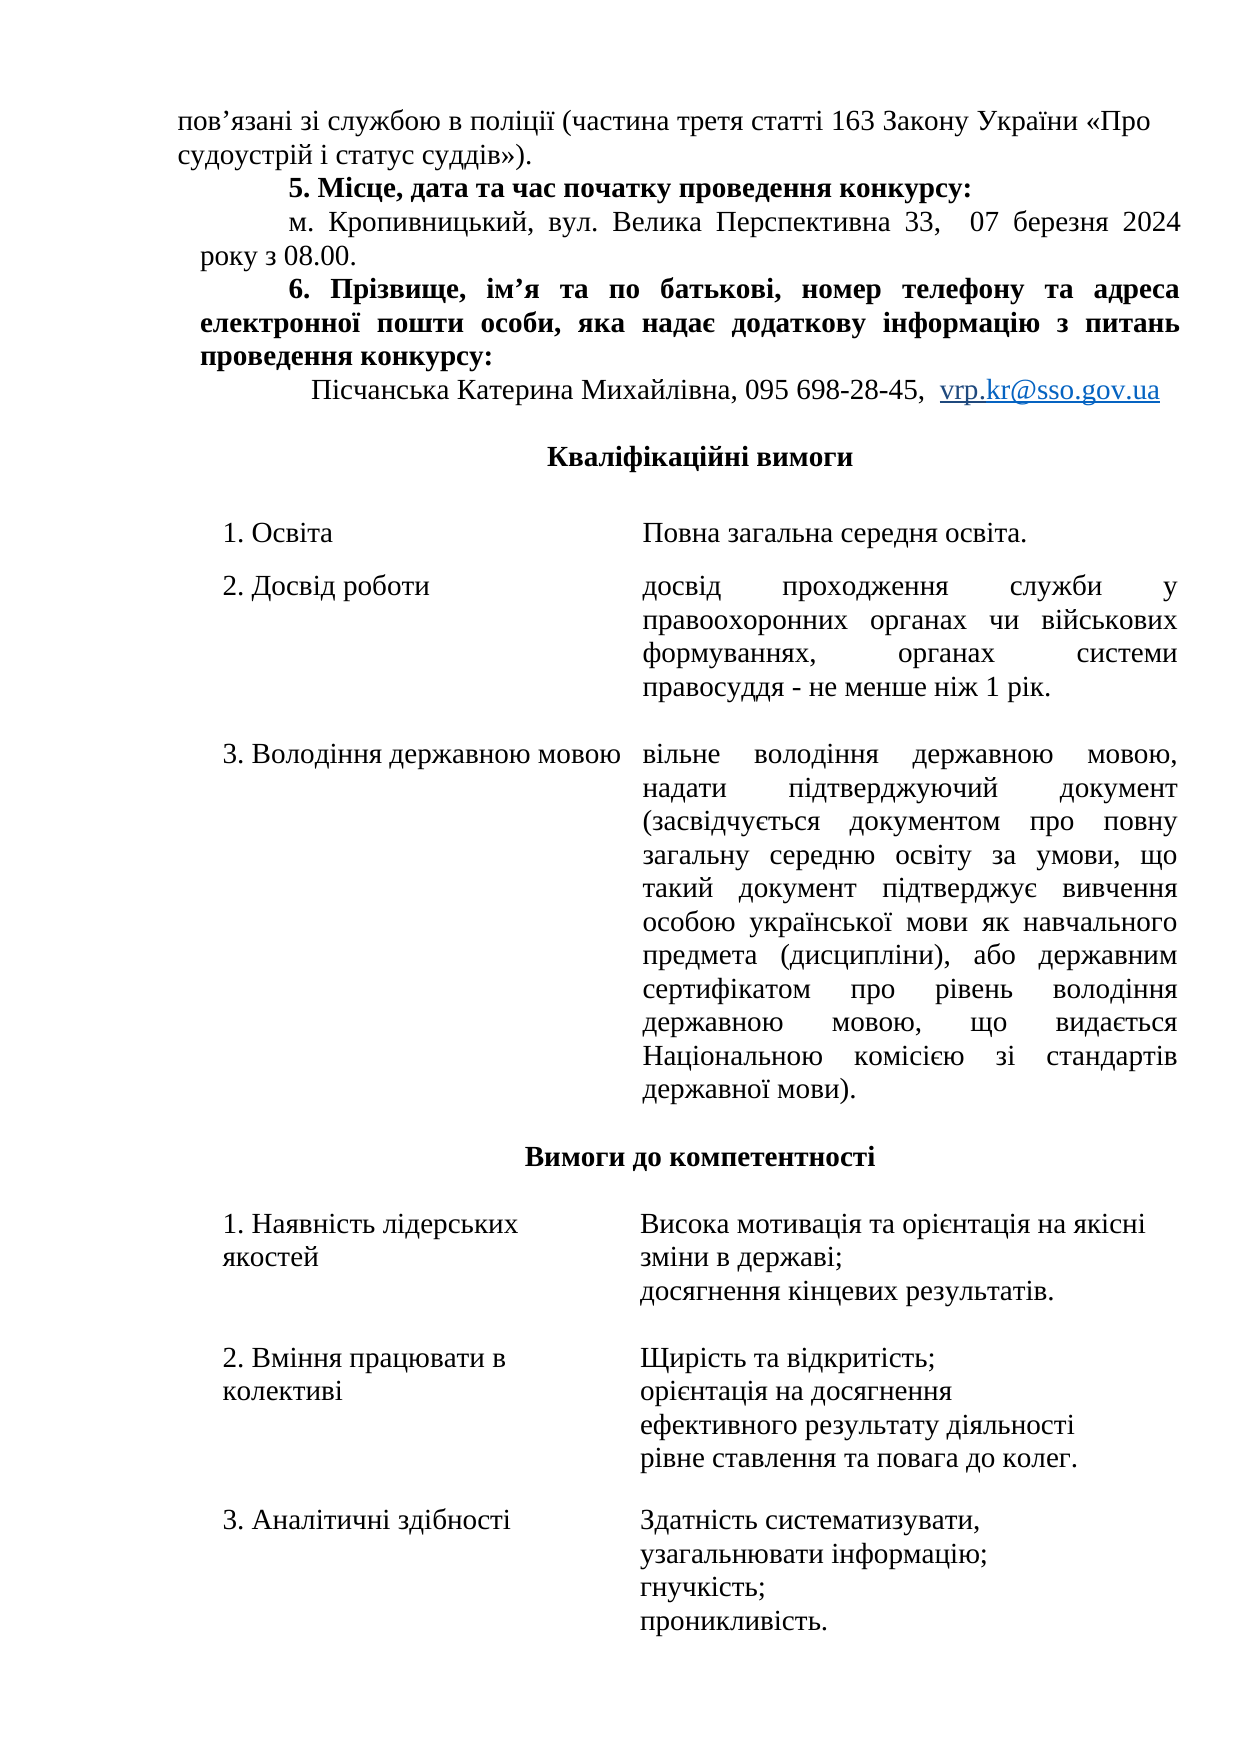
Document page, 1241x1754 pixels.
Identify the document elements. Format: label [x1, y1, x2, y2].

text [177, 103, 1152, 171]
table_header [189, 171, 1192, 1636]
